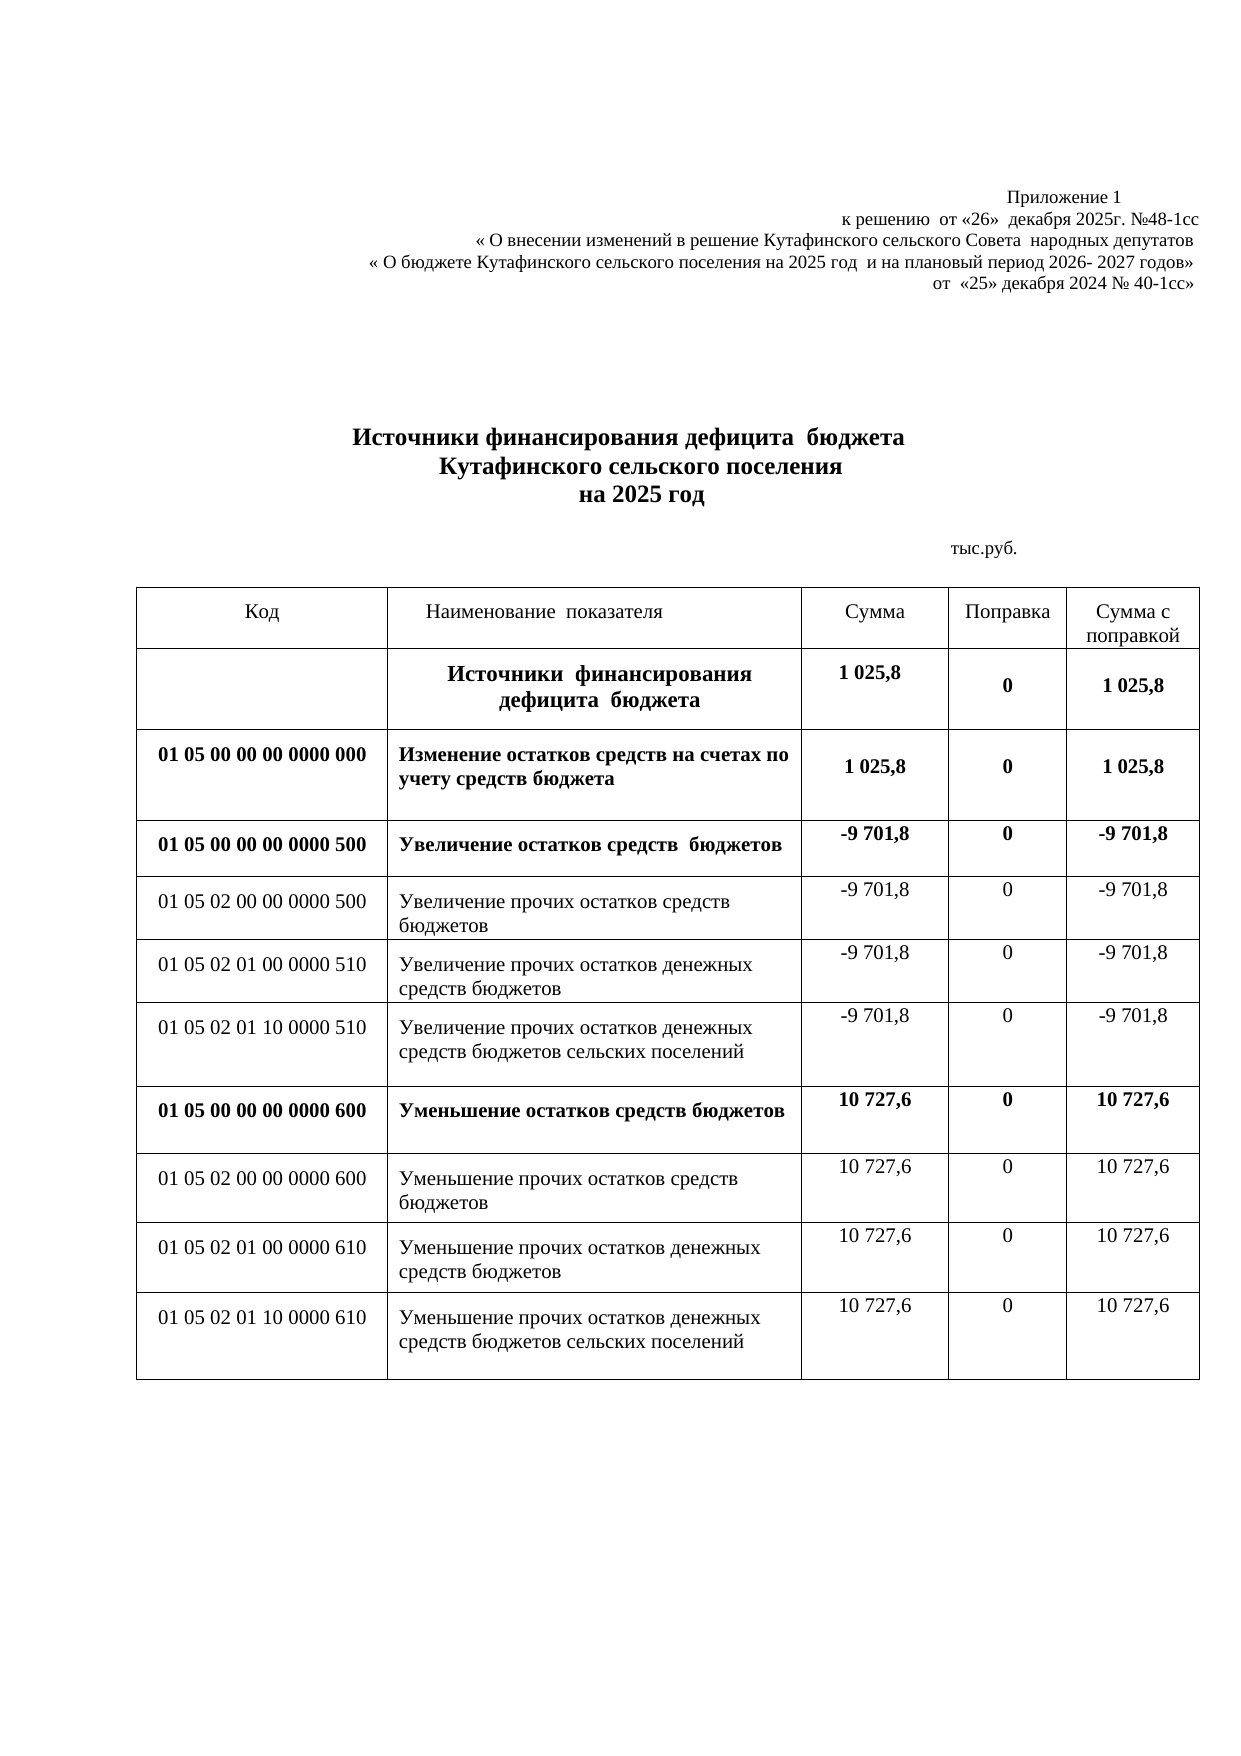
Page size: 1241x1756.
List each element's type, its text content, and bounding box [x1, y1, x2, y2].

text тыс.руб. [48, 537, 1021, 559]
table_cell [137, 649, 387, 729]
table_cell Источники финансирования дефицита бюджета [388, 649, 801, 729]
table_cell 01 05 00 00 00 0000 500 [137, 821, 387, 876]
table_cell 10 727,6 [802, 1154, 948, 1222]
text « О бюджете Кутафинского сельского поселения на 2025 год и на плановый период 2026- 2027 годов» [48, 251, 1194, 272]
table_cell -9 701,8 [802, 1003, 948, 1086]
table_cell 0 [949, 821, 1066, 876]
table_cell 0 [949, 1223, 1066, 1292]
table_cell 0 [949, 1003, 1066, 1086]
table_cell -9 701,8 [1067, 1003, 1199, 1086]
table_cell 1 025,8 [802, 649, 948, 729]
text « О внесении изменений в решение Кутафинского сельского Совета народных депутатов [48, 229, 1194, 251]
table_cell Уменьшение прочих остатков денежных средств бюджетов [388, 1223, 801, 1292]
table_cell 0 [949, 1154, 1066, 1222]
table_cell Увеличение прочих остатков денежных средств бюджетов [388, 940, 801, 1002]
table_cell 10 727,6 [1067, 1293, 1199, 1378]
table_cell Увеличение прочих остатков денежных средств бюджетов сельских поселений [388, 1003, 801, 1086]
table_cell Уменьшение прочих остатков денежных средств бюджетов сельских поселений [388, 1293, 801, 1378]
table_cell 10 727,6 [1067, 1223, 1199, 1292]
table_cell -9 701,8 [802, 877, 948, 939]
table_cell 0 [949, 1293, 1066, 1378]
table_header Поправка [949, 588, 1066, 647]
table_cell 01 05 00 00 00 0000 000 [137, 730, 387, 820]
table_cell 0 [949, 649, 1066, 729]
text от «25» декабря 2024 № 40-1сс» [48, 272, 1194, 294]
table_header Сумма с поправкой [1067, 588, 1199, 647]
table_cell -9 701,8 [802, 940, 948, 1002]
text Источники финансирования дефицита бюджета [48, 422, 1021, 451]
table_cell 1 025,8 [1067, 730, 1199, 820]
table_cell Уменьшение остатков средств бюджетов [388, 1087, 801, 1153]
table_cell 10 727,6 [1067, 1087, 1199, 1153]
table_cell -9 701,8 [1067, 821, 1199, 876]
table_cell 0 [949, 940, 1066, 1002]
table_cell -9 701,8 [1067, 877, 1199, 939]
table_header Наименование показателя [388, 588, 801, 647]
table_cell 01 05 02 01 10 0000 610 [137, 1293, 387, 1378]
table_header Сумма [802, 588, 948, 647]
text Приложение 1 [859, 186, 1122, 208]
table_cell 01 05 02 00 00 0000 600 [137, 1154, 387, 1222]
table_cell 0 [949, 1087, 1066, 1153]
table_cell 10 727,6 [1067, 1154, 1199, 1222]
table_cell 1 025,8 [1067, 649, 1199, 729]
table_cell 10 727,6 [802, 1293, 948, 1378]
table_cell -9 701,8 [1067, 940, 1199, 1002]
table_cell 01 05 02 01 00 0000 510 [137, 940, 387, 1002]
text Кутафинского сельского поселения [48, 451, 1021, 479]
table_cell 01 05 02 01 10 0000 510 [137, 1003, 387, 1086]
table_cell Увеличение остатков средств бюджетов [388, 821, 801, 876]
table_cell 10 727,6 [802, 1223, 948, 1292]
table_cell 01 05 02 01 00 0000 610 [137, 1223, 387, 1292]
text на 2025 год [218, 479, 1021, 508]
table_cell Уменьшение прочих остатков средств бюджетов [388, 1154, 801, 1222]
table_cell -9 701,8 [802, 821, 948, 876]
table_cell 1 025,8 [802, 730, 948, 820]
table_cell 0 [949, 730, 1066, 820]
table_cell 01 05 00 00 00 0000 600 [137, 1087, 387, 1153]
table_cell 0 [949, 877, 1066, 939]
table_cell 10 727,6 [802, 1087, 948, 1153]
text к решению от «26» декабря 2025г. №48-1сс [48, 208, 1199, 229]
table_cell Увеличение прочих остатков средств бюджетов [388, 877, 801, 939]
table_header Код [137, 588, 387, 647]
table_cell 01 05 02 00 00 0000 500 [137, 877, 387, 939]
table_cell Изменение остатков средств на счетах по учету средств бюджета [388, 730, 801, 820]
